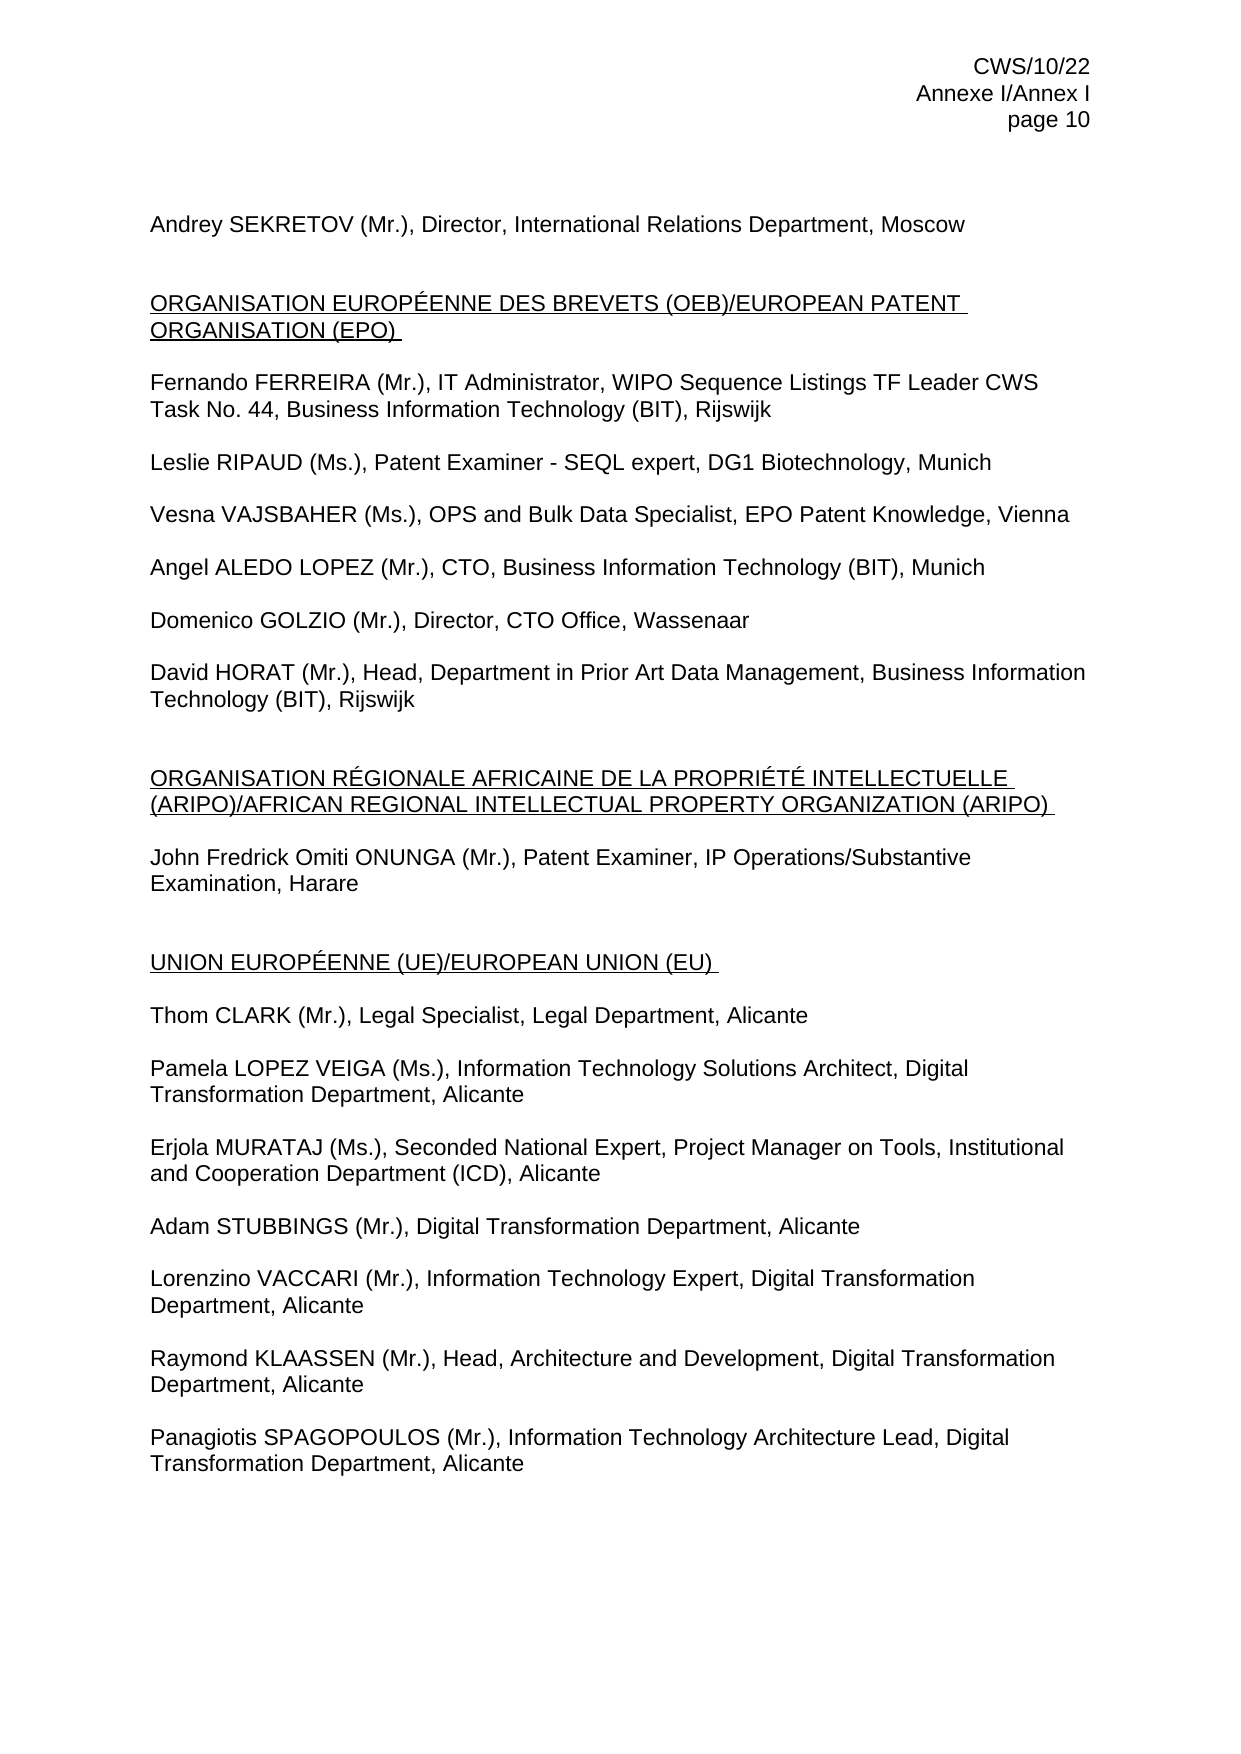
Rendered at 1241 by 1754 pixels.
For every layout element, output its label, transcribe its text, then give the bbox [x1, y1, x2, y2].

text David HORAT (Mr.), Head, Department in Prior Art Data Management, Business Information Technology (BIT), Rijswijk [150, 659, 1090, 712]
text Raymond KLAASSEN (Mr.), Head, Architecture and Development, Digital Transformation Department, Alicante [150, 1344, 1090, 1397]
text Domenico GOLZIO (Mr.), Director, CTO Office, Wassenaar [150, 607, 1090, 633]
text Panagiotis SPAGOPOULOS (Mr.), Information Technology Architecture Lead, Digital Transformation Department, Alicante [150, 1423, 1090, 1476]
text John Fredrick Omiti ONUNGA (Mr.), Patent Examiner, IP Operations/Substantive Examination, Harare [150, 844, 1090, 896]
text ORGANISATION RÉGIONALE AFRICAINE DE LA PROPRIÉTÉ INTELLECTUELLE (ARIPO)/AFRICAN REGIONAL INTELLECTUAL PROPERTY ORGANIZATION (ARIPO) [150, 765, 1090, 817]
text Fernando FERREIRA (Mr.), IT Administrator, WIPO Sequence Listings TF Leader CWS Task No. 44, Business Information Technology (BIT), Rijswijk [150, 369, 1090, 422]
text UNION EUROPÉENNE (UE)/EUROPEAN UNION (EU) [150, 949, 1090, 976]
text Angel ALEDO LOPEZ (Mr.), CTO, Business Information Technology (BIT), Munich [150, 554, 1090, 580]
text ORGANISATION EUROPÉENNE DES BREVETS (OEB)/EUROPEAN PATENT ORGANISATION (EPO) [150, 290, 1090, 343]
text Leslie RIPAUD (Ms.), Patent Examiner - SEQL expert, DG1 Biotechnology, Munich [150, 448, 1090, 475]
text Lorenzino VACCARI (Mr.), Information Technology Expert, Digital Transformation Department, Alicante [150, 1265, 1090, 1318]
text Adam STUBBINGS (Mr.), Digital Transformation Department, Alicante [150, 1213, 1090, 1239]
text Pamela LOPEZ VEIGA (Ms.), Information Technology Solutions Architect, Digital Transformation Department, Alicante [150, 1054, 1090, 1107]
text Erjola MURATAJ (Ms.), Seconded National Expert, Project Manager on Tools, Institutional and Cooperation Department (ICD), Alicante [150, 1134, 1090, 1186]
text Andrey SEKRETOV (Mr.), Director, International Relations Department, Moscow [150, 211, 1090, 238]
text Vesna VAJSBAHER (Ms.), OPS and Bulk Data Specialist, EPO Patent Knowledge, Vienna [150, 501, 1090, 527]
text Thom CLARK (Mr.), Legal Specialist, Legal Department, Alicante [150, 1002, 1090, 1028]
